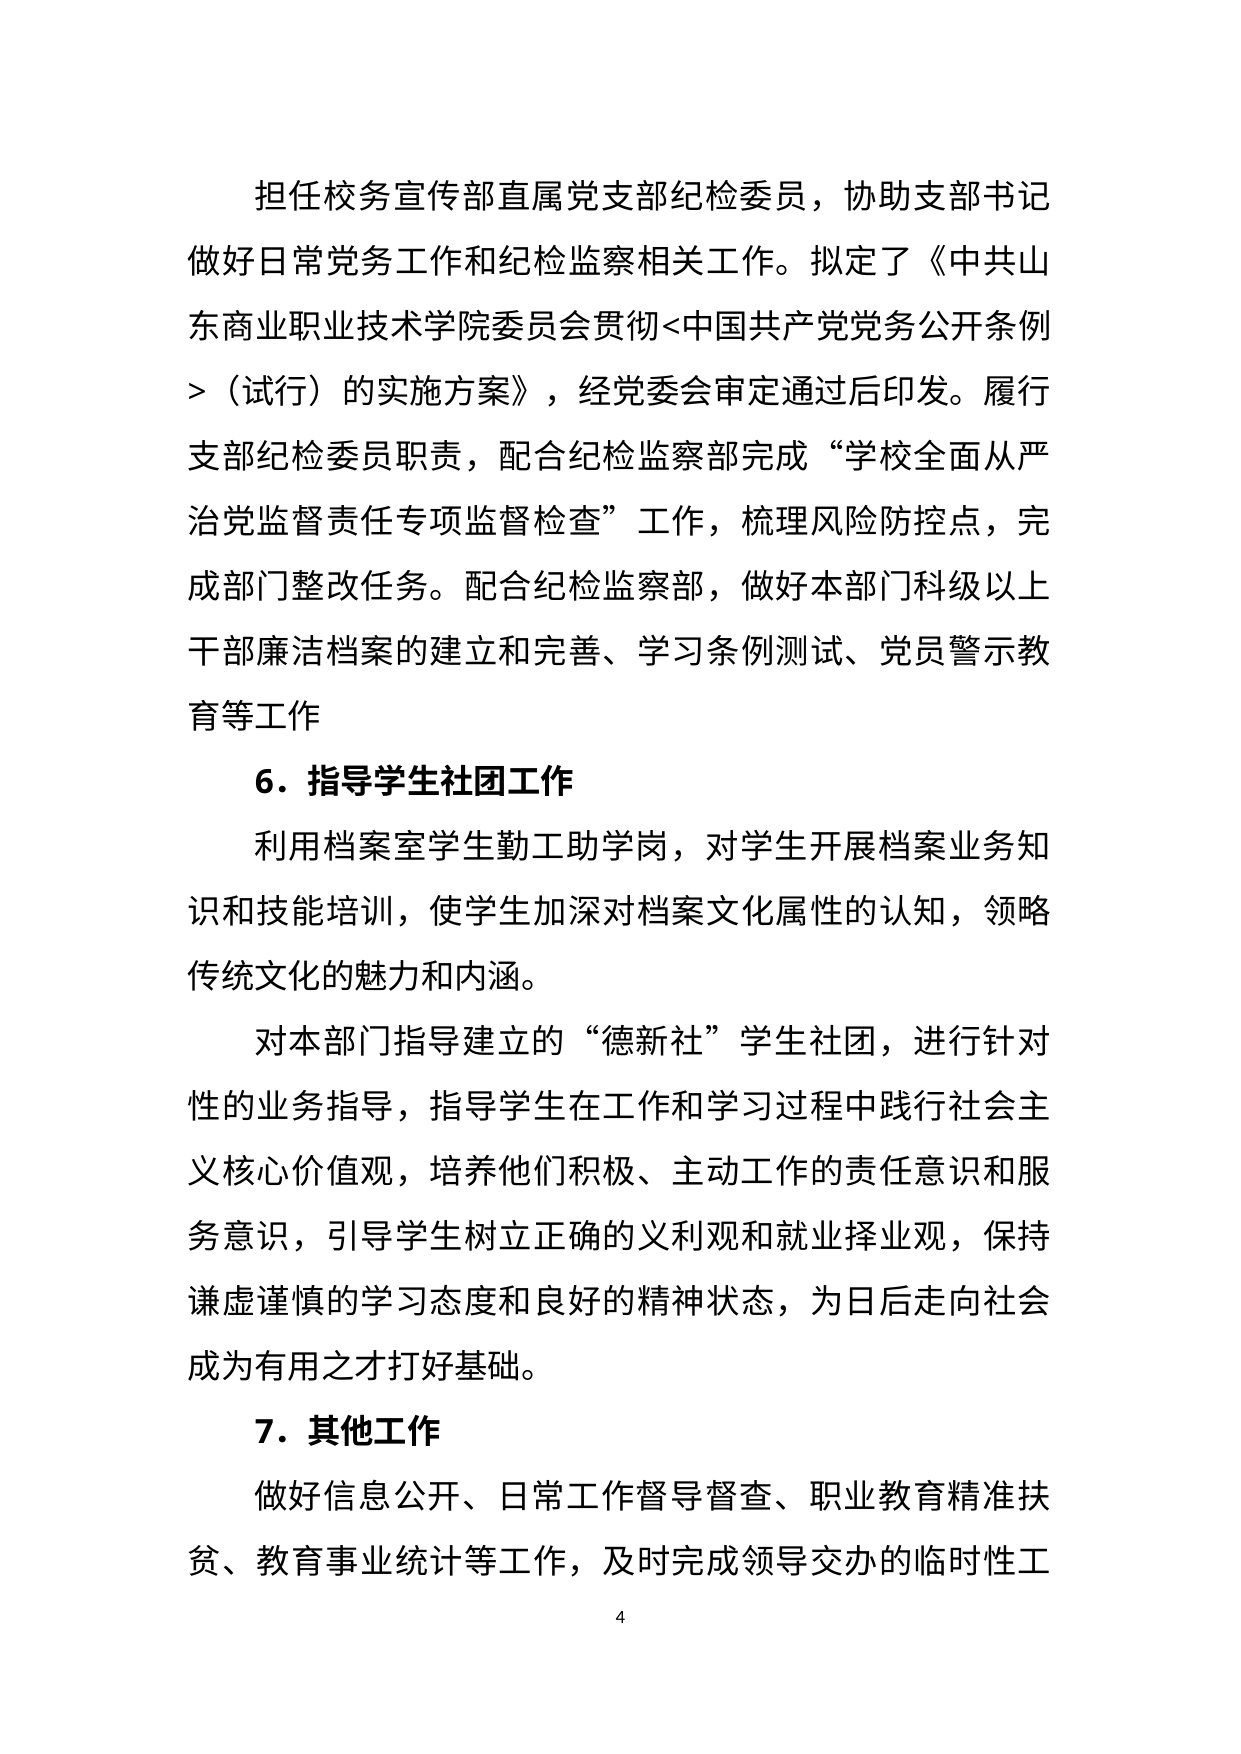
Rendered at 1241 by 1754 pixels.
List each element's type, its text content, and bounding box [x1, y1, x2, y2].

text 7．其他工作 [187, 1397, 1053, 1462]
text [187, 1462, 1053, 1592]
text 利用档案室学生勤工助学岗，对学生开展档案业务知识和技能培训，使学生加深对档案文化属性的认知，领略传统文化的魅力和内涵。 [187, 812, 1053, 1007]
text 6．指导学生社团工作 [187, 747, 1053, 812]
text 对本部门指导建立的“德新社”学生社团，进行针对性的业务指导，指导学生在工作和学习过程中践行社会主义核心价值观，培养他们积极、主动工作的责任意识和服务意识，引导学生树立正确的义利观和就业择业观，保持谦虚谨慎的学习态度和良好的精神状态，为日后走向社会，成为有用之才打好基础。 [187, 1007, 1053, 1397]
text 担任校务宣传部直属党支部纪检委员，协助支部书记做好日常党务工作和纪检监察相关工作。拟定了《中共山东商业职业技术学院委员会贯彻<中国共产党党务公开条例>（试行）的实施方案》，经党委会审定通过后印发。履行支部纪检委员职责，配合纪检监察部完成“学校全面从严治党监督责任专项监督检查”工作，梳理风险防控点，完成部门整改任务。配合纪检监察部，做好本部门科级以上干部廉洁档案的建立和完善、学习条例测试、党员警示教育等工作 [187, 162, 1053, 747]
